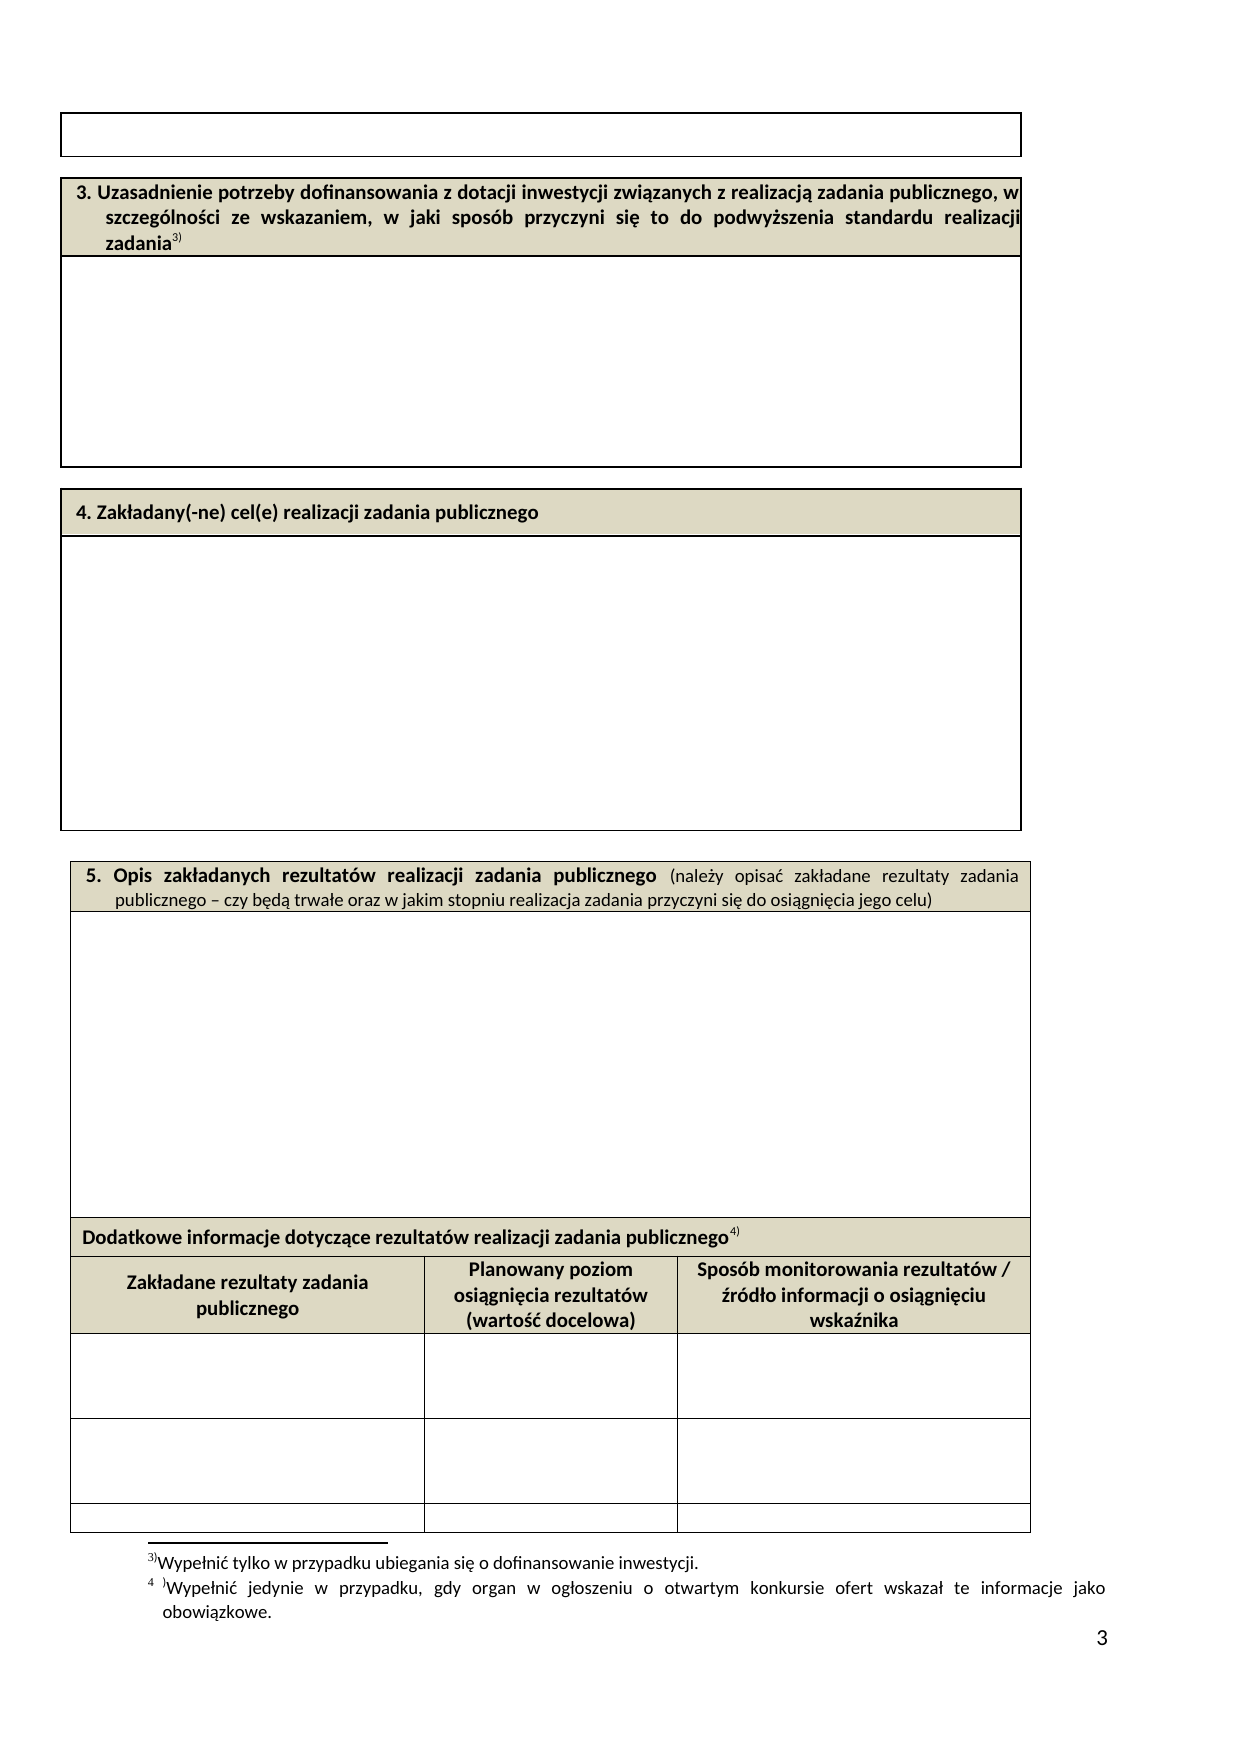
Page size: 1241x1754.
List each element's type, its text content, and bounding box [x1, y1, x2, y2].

table_cell [425, 1419, 677, 1503]
table_cell Dodatkowe informacje dotyczące rezultatów realizacji zadania publicznego) [71, 1218, 1030, 1256]
table_cell [62, 257, 1020, 466]
table_cell [71, 1504, 424, 1532]
table_header 4. Zakładany(-ne) cel(e) realizacji zadania publicznego [62, 490, 1020, 534]
table_cell [71, 1419, 424, 1503]
table_cell [71, 1334, 424, 1418]
table_cell Zakładane rezultaty zadania publicznego [71, 1257, 424, 1333]
table_cell [71, 912, 1030, 1217]
table_cell [425, 1504, 677, 1532]
table_cell [62, 114, 1020, 156]
table_cell [62, 537, 1020, 830]
table_header 5. Opis zakładanych rezultatów realizacji zadania publicznego (należy opisać zakładane rezultaty zadania publicznego – czy będą trwałe oraz w jakim stopniu realizacja zadania przyczyni się do osiągnięcia jego celu) [71, 862, 1030, 911]
table_cell Planowany poziom osiągnięcia rezultatów (wartość docelowa) [425, 1257, 677, 1333]
table_cell [425, 1334, 677, 1418]
table_cell [678, 1419, 1030, 1503]
table_cell [678, 1504, 1030, 1532]
table_header 3. Uzasadnienie potrzeby dofinansowania z dotacji inwestycji związanych z realizacją zadania publicznego, w szczególności ze wskazaniem, w jaki sposób przyczyni się to do podwyższenia standardu realizacji zadania) [62, 179, 1020, 255]
table_cell [678, 1334, 1030, 1418]
table_cell Sposób monitorowania rezultatów / źródło informacji o osiągnięciu wskaźnika [678, 1257, 1030, 1333]
